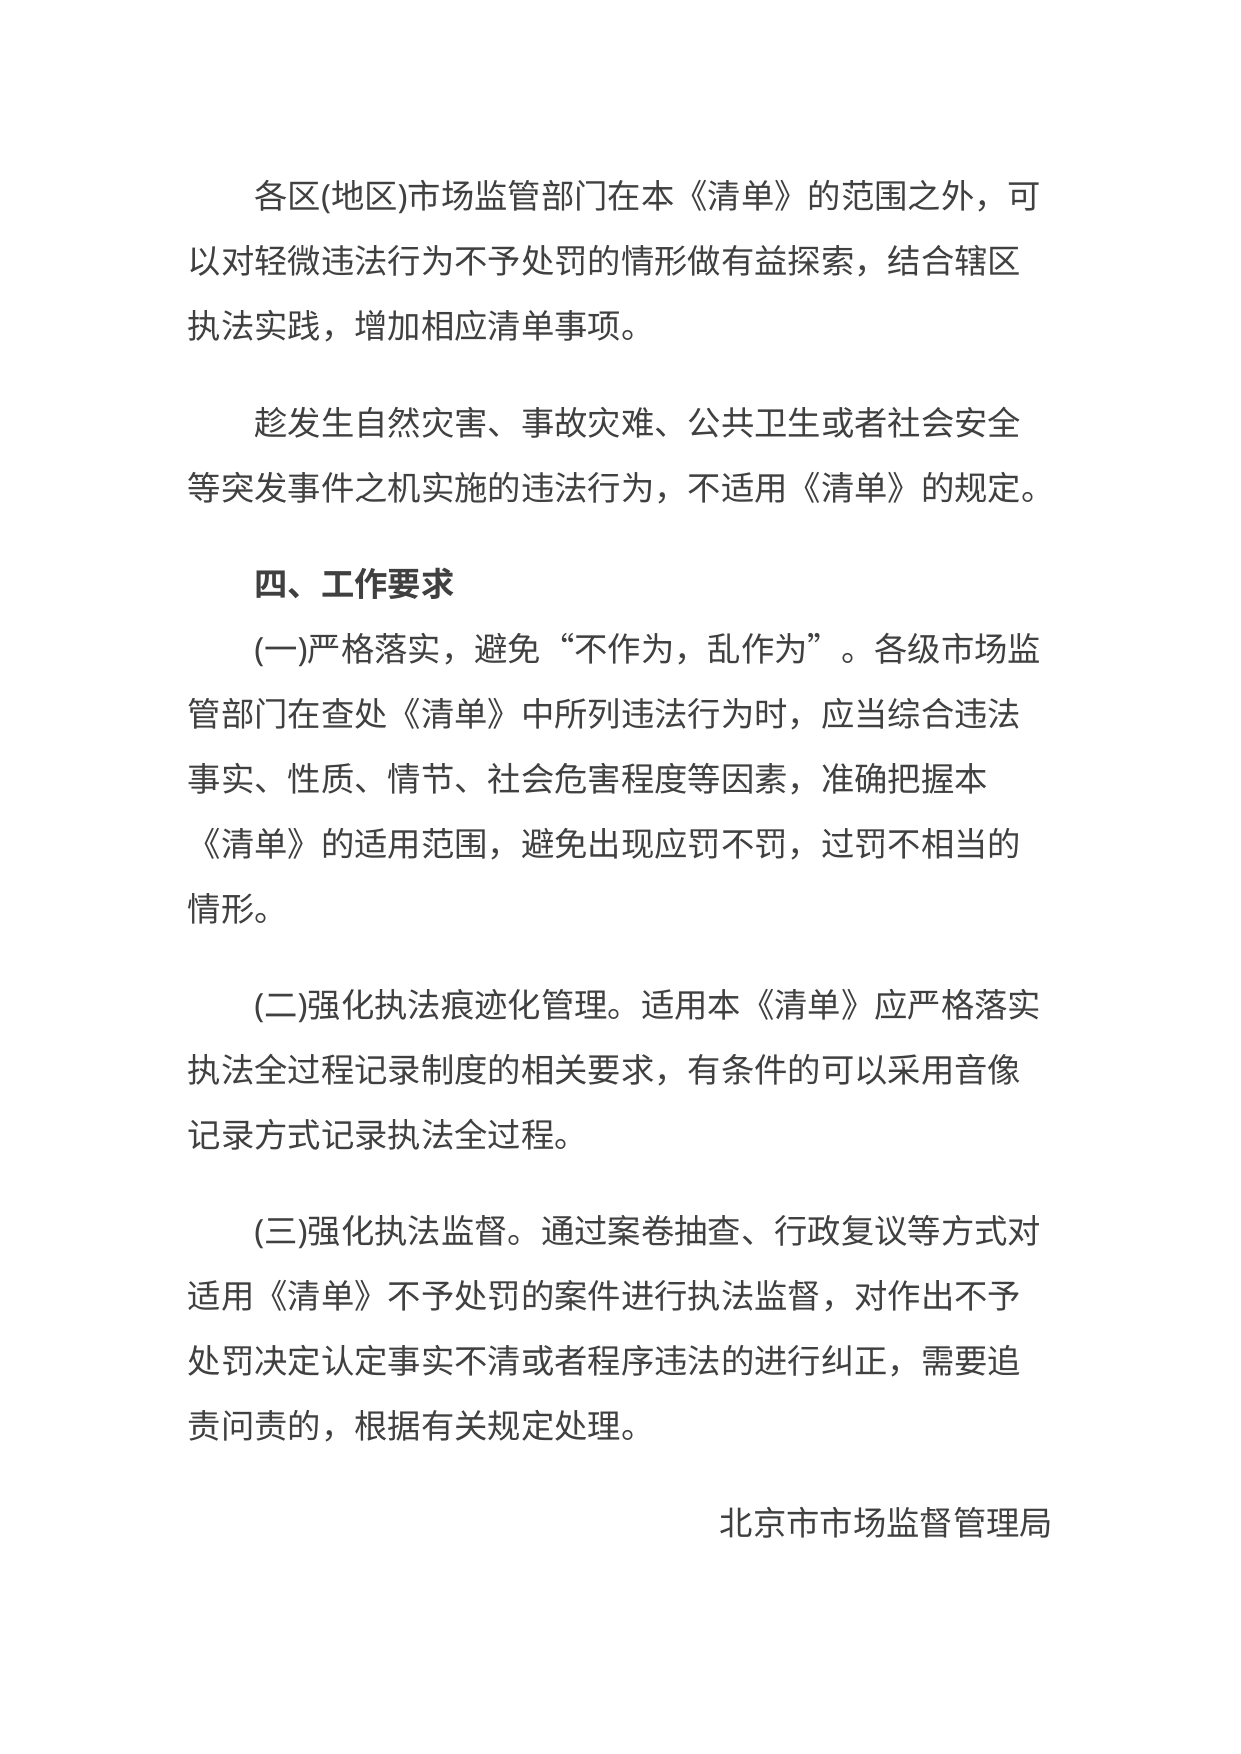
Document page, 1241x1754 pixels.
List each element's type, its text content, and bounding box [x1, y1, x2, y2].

text 北京市市场监督管理局 [187, 1488, 1053, 1553]
text 四、工作要求 [187, 549, 1053, 614]
text (三)强化执法监督。通过案卷抽查、行政复议等方式对适用《清单》不予处罚的案件进行执法监督，对作出不予处罚决定认定事实不清或者程序违法的进行纠正，需要追责问责的，根据有关规定处理。 [187, 1197, 1053, 1457]
text (二)强化执法痕迹化管理。适用本《清单》应严格落实执法全过程记录制度的相关要求，有条件的可以采用音像记录方式记录执法全过程。 [187, 971, 1053, 1166]
text 趁发生自然灾害、事故灾难、公共卫生或者社会安全等突发事件之机实施的违法行为，不适用《清单》的规定。 [187, 388, 1053, 518]
text 各区(地区)市场监管部门在本《清单》的范围之外，可以对轻微违法行为不予处罚的情形做有益探索，结合辖区执法实践，增加相应清单事项。 [187, 162, 1053, 357]
text (一)严格落实，避免“不作为，乱作为”。各级市场监管部门在查处《清单》中所列违法行为时，应当综合违法事实、性质、情节、社会危害程度等因素，准确把握本《清单》的适用范围，避免出现应罚不罚，过罚不相当的情形。 [187, 614, 1053, 939]
